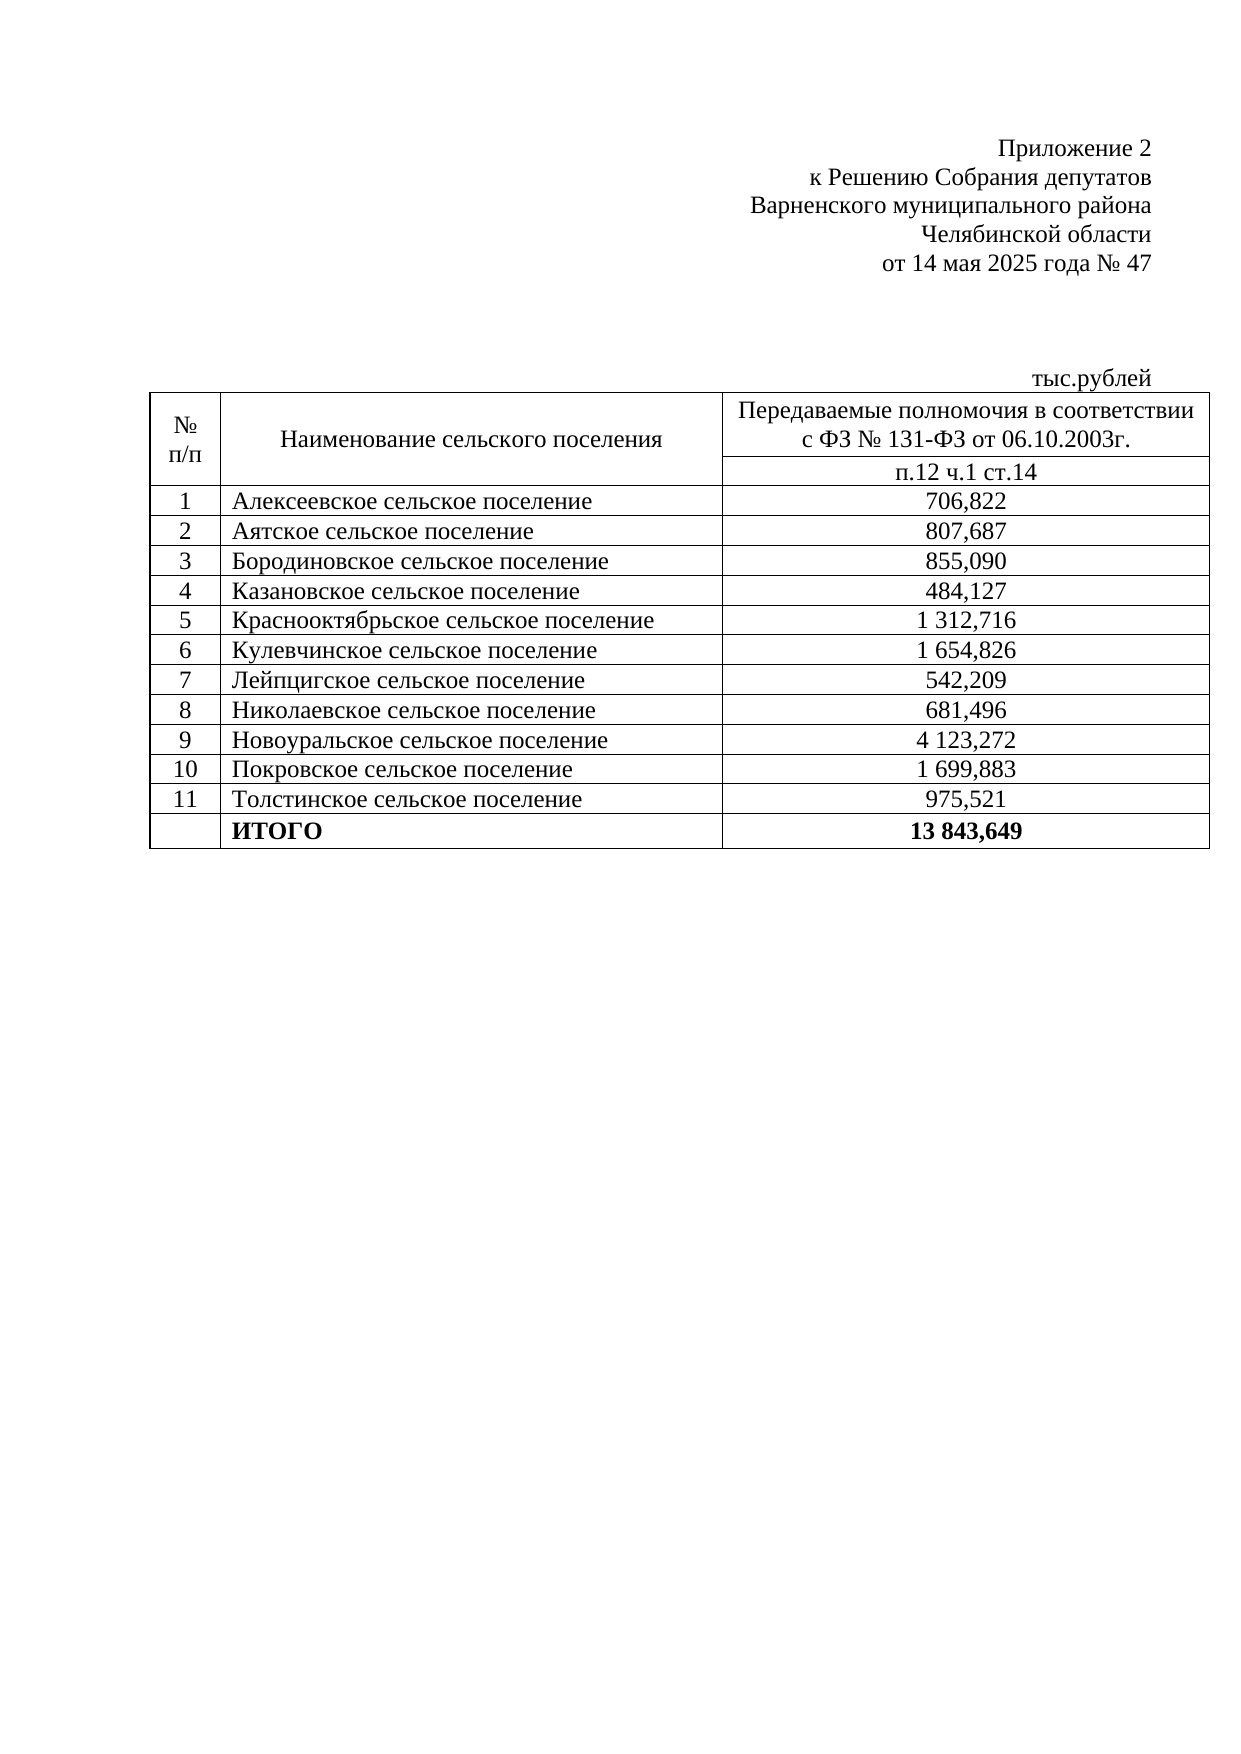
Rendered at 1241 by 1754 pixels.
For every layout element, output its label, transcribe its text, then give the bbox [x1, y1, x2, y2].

table_cell 4 [151, 576, 220, 604]
table_cell Лейпцигское сельское поселение [221, 665, 722, 694]
table_cell 855,090 [723, 546, 1209, 575]
table_cell Краснооктябрьское сельское поселение [221, 606, 722, 634]
table_cell Новоуральское сельское поселение [221, 725, 722, 753]
table_cell 681,496 [723, 695, 1209, 724]
table_cell 1 699,883 [723, 755, 1209, 783]
table_cell Алексеевское сельское поселение [221, 486, 722, 515]
table_cell 4 123,272 [723, 725, 1209, 753]
table_cell Аятское сельское поселение [221, 516, 722, 545]
table_header Наименование сельского поселения [221, 393, 722, 485]
text от 14 мая 2025 года № 47 [150, 248, 1152, 277]
table_cell 7 [151, 665, 220, 694]
table_cell 2 [151, 516, 220, 545]
table_cell 3 [151, 546, 220, 575]
table_cell 484,127 [723, 576, 1209, 604]
text к Решению Собрания депутатов [150, 162, 1152, 190]
table_cell ИТОГО [221, 814, 722, 847]
table_cell Николаевское сельское поселение [221, 695, 722, 724]
table_cell 11 [151, 784, 220, 813]
text Варненского муниципального района [150, 190, 1152, 219]
table_cell Бородиновское сельское поселение [221, 546, 722, 575]
table_header Передаваемые полномочия в соответствии с ФЗ № 131-ФЗ от 06.10.2003г. [723, 393, 1209, 456]
table_cell 1 312,716 [723, 606, 1209, 634]
table_cell п.12 ч.1 ст.14 [723, 457, 1209, 485]
table_cell [151, 814, 220, 847]
table_cell 9 [151, 725, 220, 753]
table_cell 975,521 [723, 784, 1209, 813]
table_cell Казановское сельское поселение [221, 576, 722, 604]
table_cell 8 [151, 695, 220, 724]
table_cell Кулевчинское сельское поселение [221, 635, 722, 664]
table_cell 807,687 [723, 516, 1209, 545]
table_cell Покровское сельское поселение [221, 755, 722, 783]
table_cell Толстинское сельское поселение [221, 784, 722, 813]
table_cell 1 [151, 486, 220, 515]
table_cell 13 843,649 [723, 814, 1209, 847]
table_cell 706,822 [723, 486, 1209, 515]
text Приложение 2 [150, 133, 1152, 162]
table_cell 10 [151, 755, 220, 783]
table_header № п/п [151, 393, 220, 485]
text Челябинской области [150, 219, 1152, 248]
table_cell 6 [151, 635, 220, 664]
table_cell 542,209 [723, 665, 1209, 694]
table_cell 1 654,826 [723, 635, 1209, 664]
text тыс.рублей [150, 363, 1152, 392]
table_cell 5 [151, 606, 220, 634]
